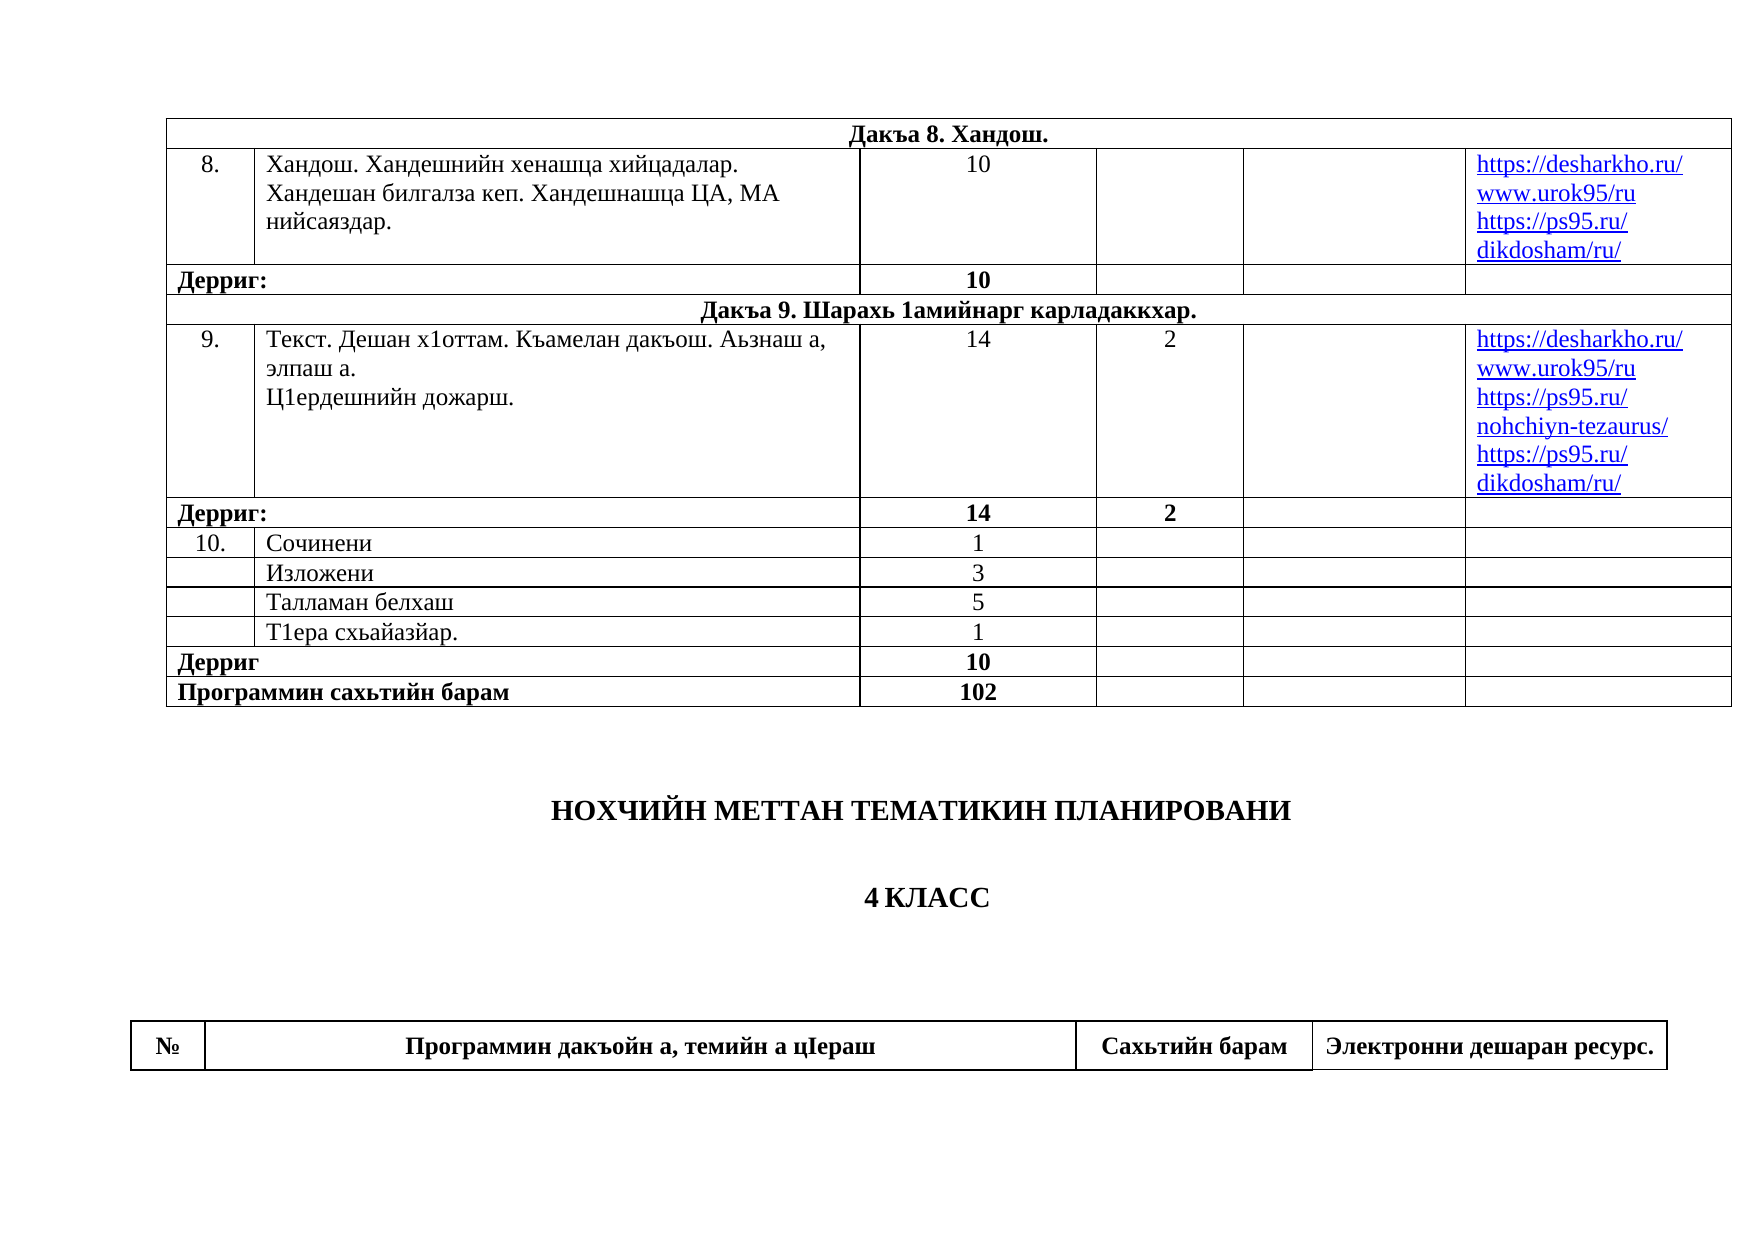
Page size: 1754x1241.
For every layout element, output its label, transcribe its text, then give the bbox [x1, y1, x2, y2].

table_cell [1466, 528, 1731, 557]
table_cell [1097, 617, 1243, 646]
table_cell Дакъа 9. Шарахь 1амийнарг карладаккхар. [167, 295, 1731, 323]
table_cell [1244, 558, 1465, 586]
table_cell 8. [167, 149, 254, 264]
table_cell Дакъа 8. Хандош. [167, 119, 1731, 148]
table_cell [1466, 558, 1731, 586]
table_header № п/п [132, 1022, 204, 1069]
table_cell 9. [167, 325, 254, 497]
table_cell [1244, 498, 1465, 527]
table_cell [1244, 677, 1465, 706]
table_cell [1244, 617, 1465, 646]
table_cell 2 [1097, 498, 1243, 527]
table_cell [167, 588, 254, 616]
table_cell [1097, 558, 1243, 586]
table_cell [167, 617, 254, 646]
table_cell https://desharkho.ru/ www.urok95/ru https://ps95.ru/dikdosham/ru/ [1466, 149, 1731, 264]
table_cell [1244, 325, 1465, 497]
table_cell [1097, 677, 1243, 706]
table_cell 2 [1097, 325, 1243, 497]
table_cell [1466, 265, 1731, 294]
table_cell 1 [861, 528, 1096, 557]
table_cell Дерриг: [167, 265, 859, 294]
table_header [206, 1022, 1075, 1069]
table_cell 10 [861, 647, 1096, 676]
table_cell Хандош. Хандешнийн хенашца хийцадалар. Хандешан билгалза кеп. Хандешнашца ЦА, МА нийсаяздар. [255, 149, 859, 264]
table_cell 102 [861, 677, 1096, 706]
table_header Электронни дешаран ресурс. [1313, 1022, 1666, 1069]
table_cell [167, 558, 254, 586]
table_cell [1466, 647, 1731, 676]
table_cell [1466, 677, 1731, 706]
table_cell [1097, 265, 1243, 294]
table_cell 14 [861, 325, 1096, 497]
table_cell [1244, 528, 1465, 557]
table_cell https://desharkho.ru/ www.urok95/ru https://ps95.ru/nohchiyn-tezaurus/ https://ps95.ru/dikdosham/ru/ [1466, 325, 1731, 497]
table_cell Дерриг [167, 647, 859, 676]
text НОХЧИЙН МЕТТАН ТЕМАТИКИН ПЛАНИРОВАНИ [177, 793, 1665, 827]
table_cell Т1ера схьайазйар. [255, 617, 859, 646]
list КЛАСС [189, 880, 1665, 914]
table_cell [1244, 588, 1465, 616]
table_cell 1 [861, 617, 1096, 646]
table_cell [1097, 647, 1243, 676]
table_cell Талламан белхаш [255, 588, 859, 616]
table_cell [1466, 617, 1731, 646]
table_cell 3 [861, 558, 1096, 586]
table_cell Программин сахьтийн барам [167, 677, 859, 706]
table_cell [1244, 265, 1465, 294]
table_cell [1466, 498, 1731, 527]
table_cell Изложени [255, 558, 859, 586]
table_cell [1097, 588, 1243, 616]
table_cell Дерриг: [167, 498, 859, 527]
table_cell 14 [861, 498, 1096, 527]
table_header Сахьтийн барам [1077, 1022, 1312, 1069]
table_cell 10. [167, 528, 254, 557]
table_cell [1244, 647, 1465, 676]
table_cell [1466, 588, 1731, 616]
table_cell Текст. Дешан х1оттам. Къамелан дакъош. Аьзнаш а, элпаш а. Ц1ердешнийн дожарш. [255, 325, 859, 497]
table_cell [1097, 528, 1243, 557]
table_cell 10 [861, 149, 1096, 264]
table_cell 5 [861, 588, 1096, 616]
table_cell Сочинени [255, 528, 859, 557]
table_cell [1097, 149, 1243, 264]
table_cell [1244, 149, 1465, 264]
table_cell 10 [861, 265, 1096, 294]
